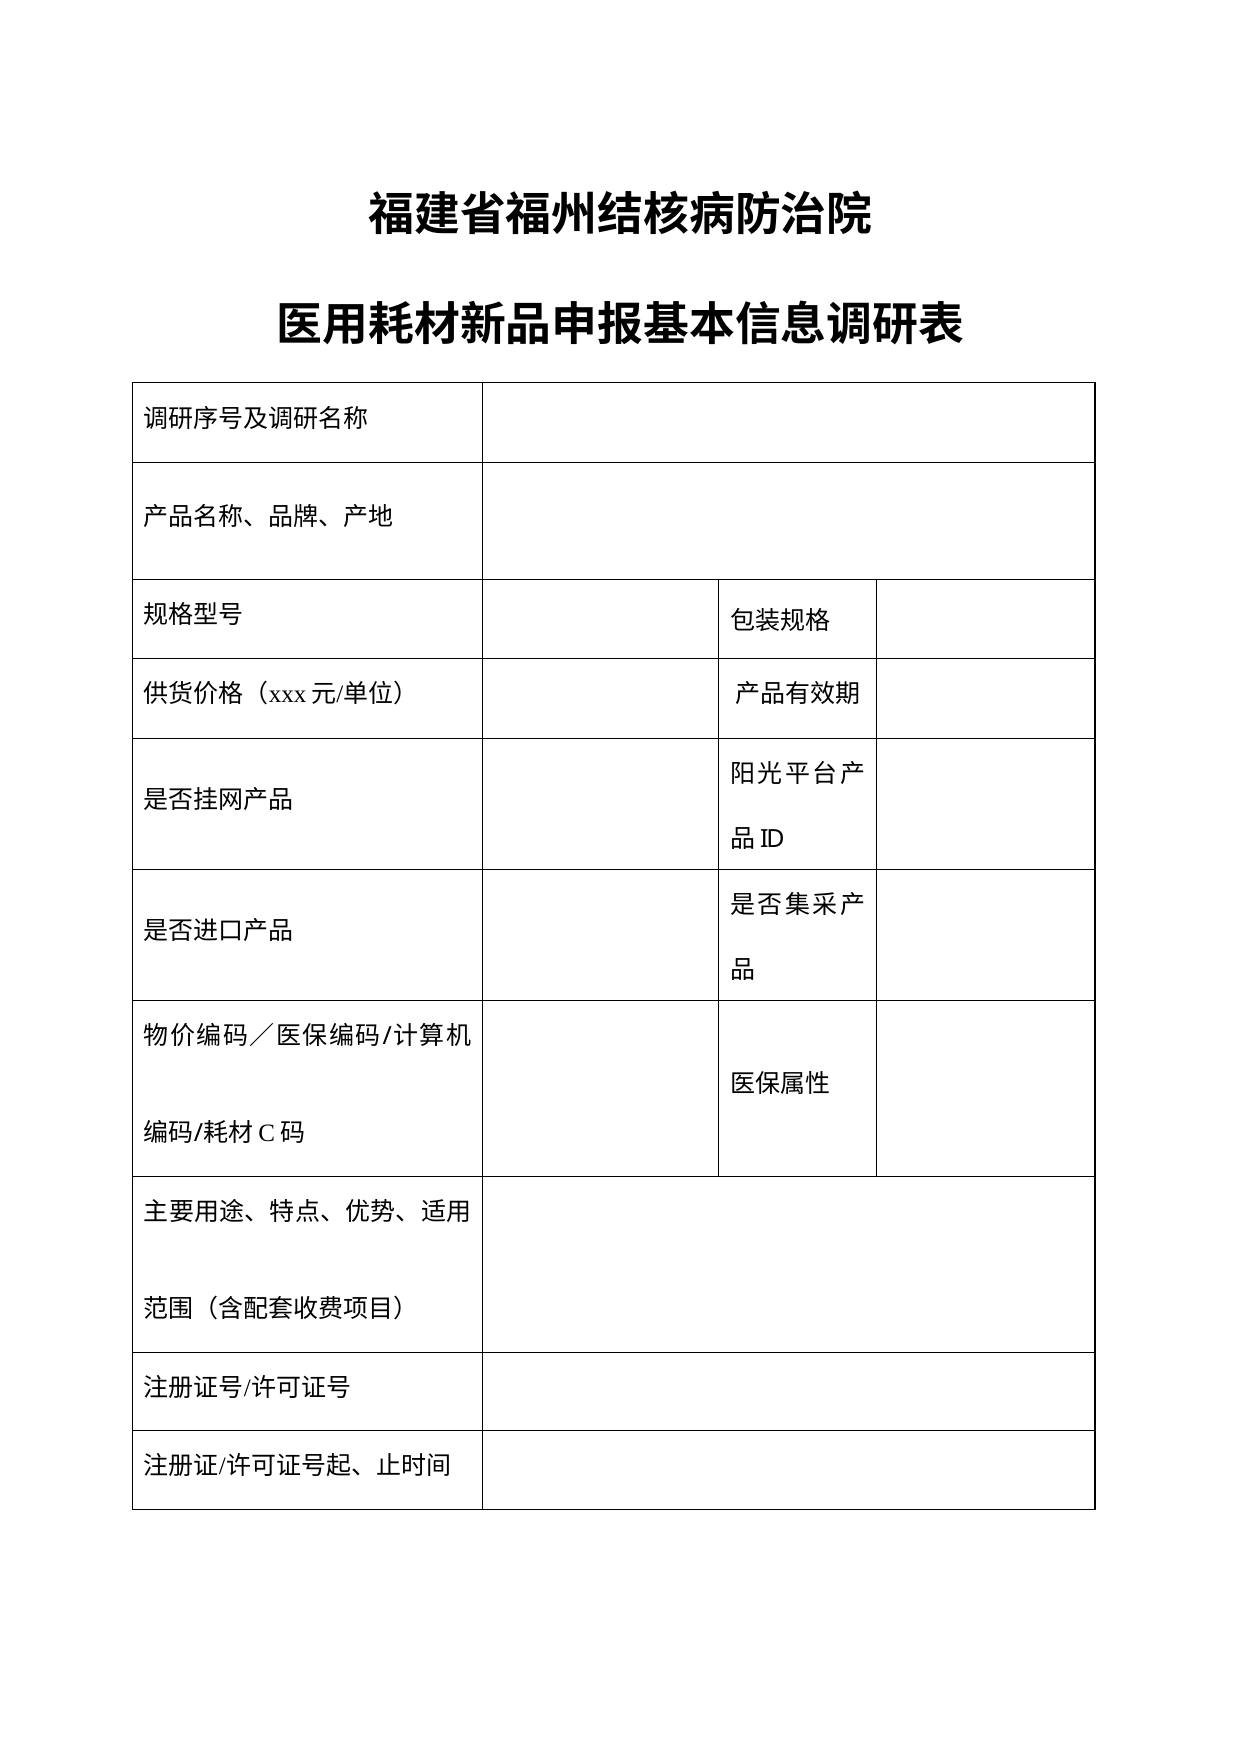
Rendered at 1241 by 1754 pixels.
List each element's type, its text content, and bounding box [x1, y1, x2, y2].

table_cell [877, 580, 1094, 657]
table_cell [483, 1001, 718, 1176]
table_cell [483, 1177, 1094, 1352]
table_cell 是否进口产品 [133, 870, 482, 1000]
table_cell 是否挂网产品 [133, 739, 482, 869]
table_cell 产品名称、品牌、产地 [133, 463, 482, 579]
table_cell [877, 870, 1094, 1000]
table_cell 是否集采产品 [719, 870, 876, 1000]
table_cell 注册证/许可证号起、止时间 [133, 1431, 482, 1509]
table_cell [483, 1353, 1094, 1430]
table_cell [483, 870, 718, 1000]
text 医用耗材新品申报基本信息调研表 [187, 272, 1053, 369]
table_cell [483, 739, 718, 869]
table_cell 物价编码∕医保编码/计算机编码/耗材C码 [133, 1001, 482, 1176]
table_cell [483, 1431, 1094, 1509]
table_cell [877, 739, 1094, 869]
table_header [483, 383, 1094, 462]
table_cell 阳光平台产品ID [719, 739, 876, 869]
table_cell 注册证号/许可证号 [133, 1353, 482, 1430]
table_cell 主要用途、特点、优势、适用范围（含配套收费项目） [133, 1177, 482, 1352]
table_cell 医保属性 [719, 1001, 876, 1176]
table_cell 包装规格 [719, 580, 876, 657]
table_cell [877, 1001, 1094, 1176]
table_cell [877, 659, 1094, 738]
table_header 调研序号及调研名称 [133, 383, 482, 462]
table_cell 供货价格（xxx元/单位） [133, 659, 482, 738]
table_cell 规格型号 [133, 580, 482, 657]
table_cell 产品有效期 [719, 659, 876, 738]
table_cell [483, 463, 1094, 579]
text 福建省福州结核病防治院 [187, 162, 1053, 259]
table_cell [483, 659, 718, 738]
table_cell [483, 580, 718, 657]
